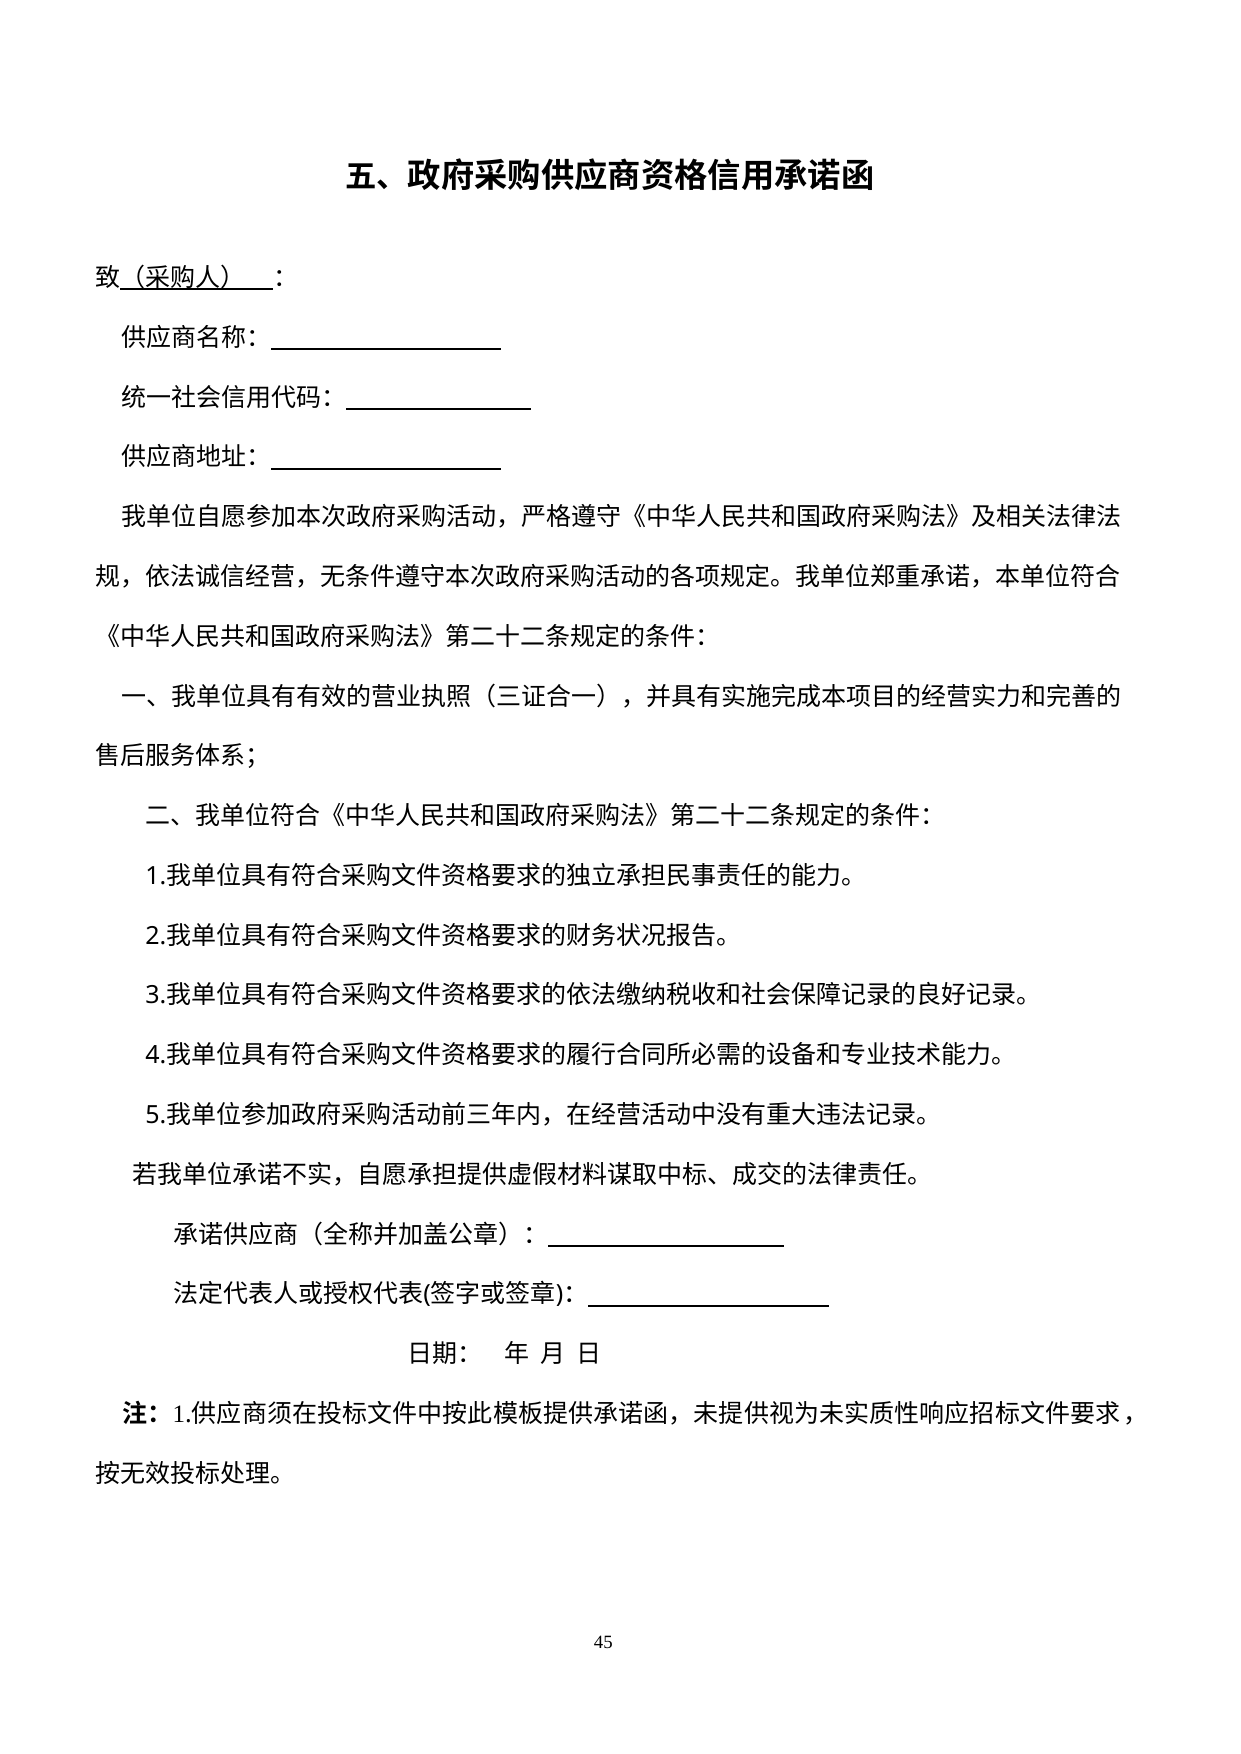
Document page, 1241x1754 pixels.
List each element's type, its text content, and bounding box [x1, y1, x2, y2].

text 一、我单位具有有效的营业执照（三证合一），并具有实施完成本项目的经营实力和完善的售后服务体系； [95, 657, 1124, 777]
text 4.我单位具有符合采购文件资格要求的履行合同所必需的设备和专业技术能力。 [95, 1016, 1124, 1076]
text 若我单位承诺不实，自愿承担提供虚假材料谋取中标、成交的法律责任。 [95, 1135, 1124, 1195]
text 日期： 年 月 日 [95, 1315, 1124, 1374]
text 3.我单位具有符合采购文件资格要求的依法缴纳税收和社会保障记录的良好记录。 [95, 956, 1124, 1016]
text 注：1.供应商须在投标文件中按此模板提供承诺函，未提供视为未实质性响应招标文件要求，按无效投标处理。 [95, 1374, 1124, 1494]
text 2.我单位具有符合采购文件资格要求的财务状况报告。 [95, 896, 1124, 956]
text 致（采购人） ： [95, 238, 1124, 298]
text 法定代表人或授权代表(签字或签章)： [95, 1255, 1124, 1315]
text 我单位自愿参加本次政府采购活动，严格遵守《中华人民共和国政府采购法》及相关法律法规，依法诚信经营，无条件遵守本次政府采购活动的各项规定。我单位郑重承诺，本单位符合《中华人民共和国政府采购法》第二十二条规定的条件： [95, 478, 1124, 657]
text 承诺供应商（全称并加盖公章）： [95, 1195, 1124, 1255]
text 五、政府采购供应商资格信用承诺函 [95, 139, 1124, 199]
text 5.我单位参加政府采购活动前三年内，在经营活动中没有重大违法记录。 [95, 1076, 1124, 1135]
text 统一社会信用代码： [95, 358, 1124, 418]
text 供应商地址： [95, 418, 1124, 478]
text 二、我单位符合《中华人民共和国政府采购法》第二十二条规定的条件： [95, 777, 1124, 836]
text 供应商名称： [95, 298, 1124, 358]
text 1.我单位具有符合采购文件资格要求的独立承担民事责任的能力。 [95, 836, 1124, 896]
